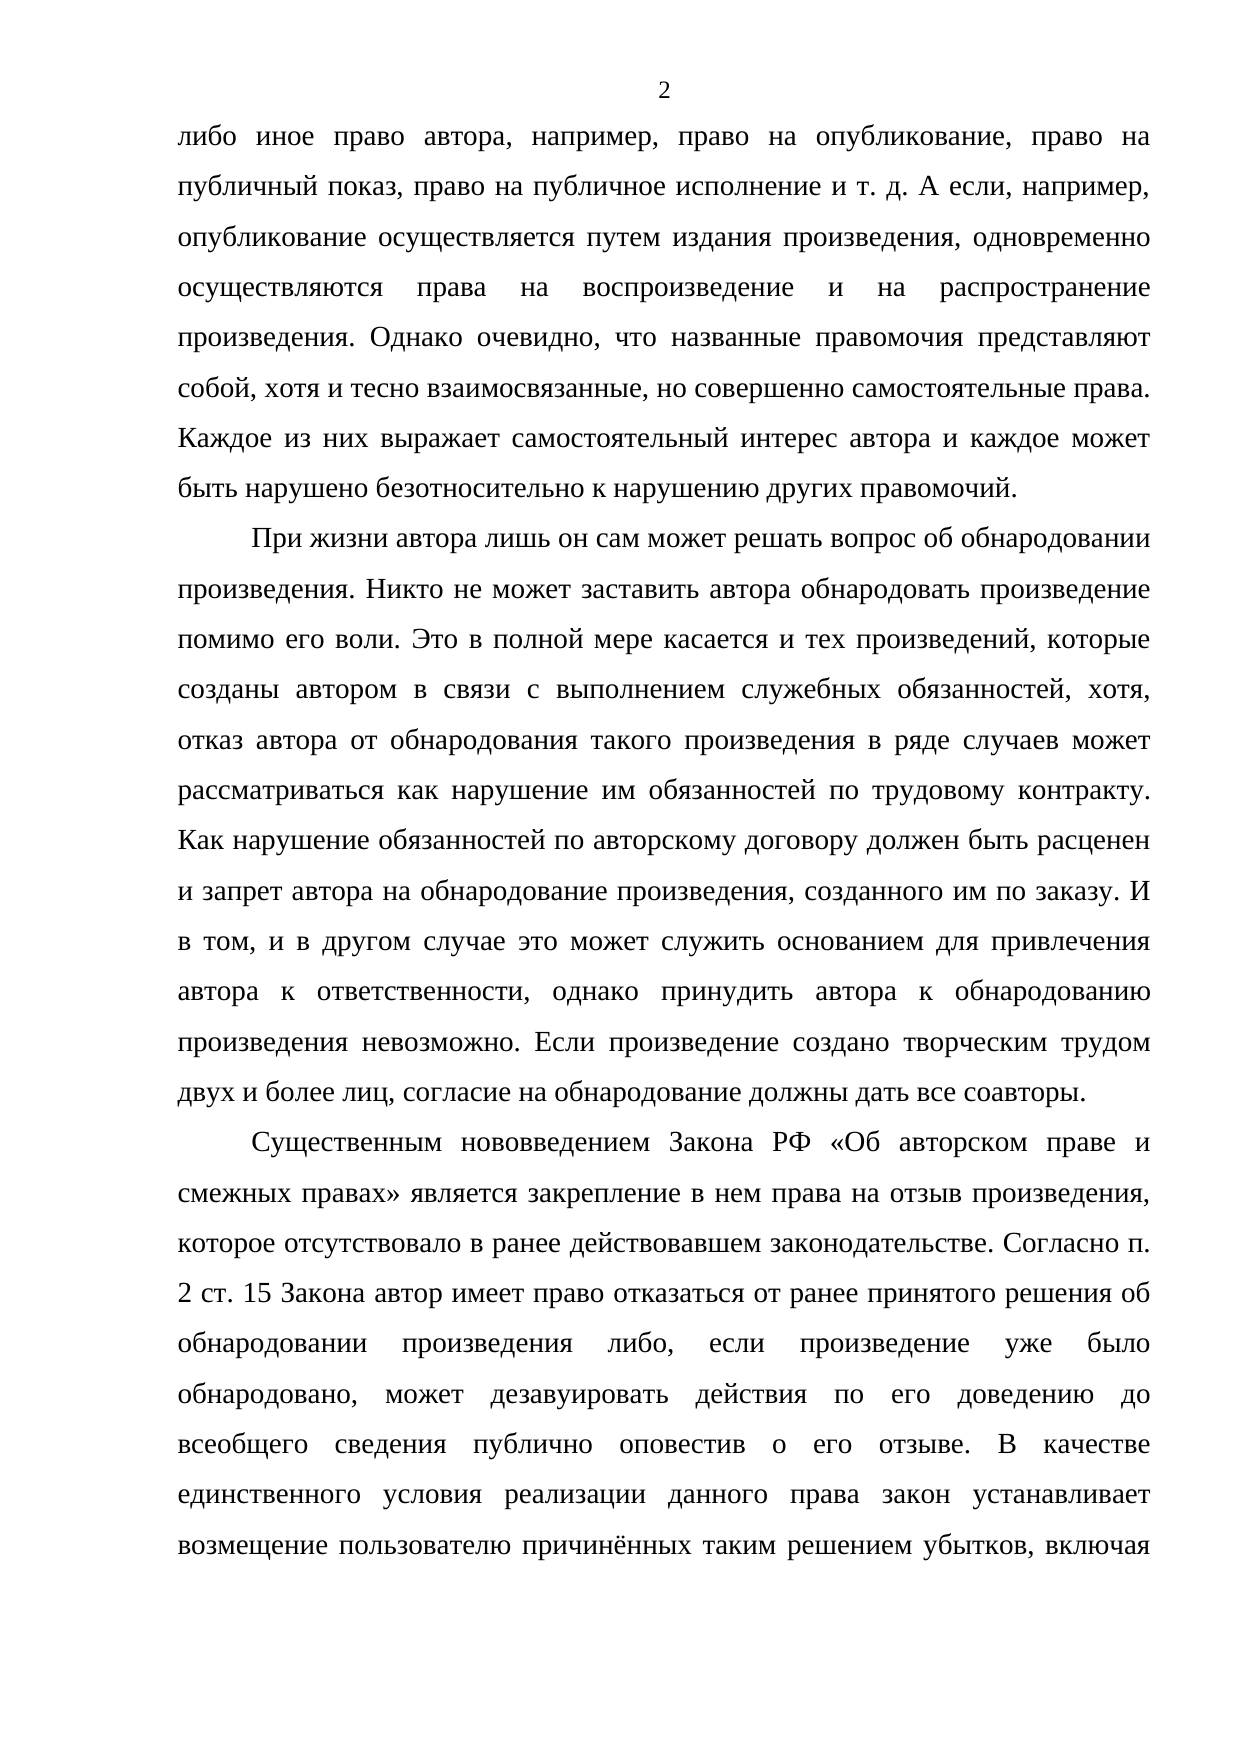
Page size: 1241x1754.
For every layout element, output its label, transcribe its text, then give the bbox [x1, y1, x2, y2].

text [177, 1124, 1152, 1560]
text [177, 118, 1152, 504]
text При жизни автора лишь он сам может решать вопрос об обнародовании произведения. Никто не может заставить автора обнародовать произведение помимо его воли. Это в полной мере касается и тех произведений, которые созданы автором в связи с выполнением служебных обязанностей, хотя, отказ автора от обнародования такого произведения в ряде случаев может рассматриваться как нарушение им обязанностей по трудовому контракту. Как нарушение обязанностей по авторскому договору должен быть расценен и запрет автора на обнародование произведения, созданного им по заказу. И в том, и в другом случае это может служить основанием для привлечения автора к ответственности, однако принудить автора к обнародованию произведения невозможно. Если произведение создано творческим трудом двух и более лиц, согласие на обнародование должны дать все соавторы. [177, 521, 1152, 1108]
